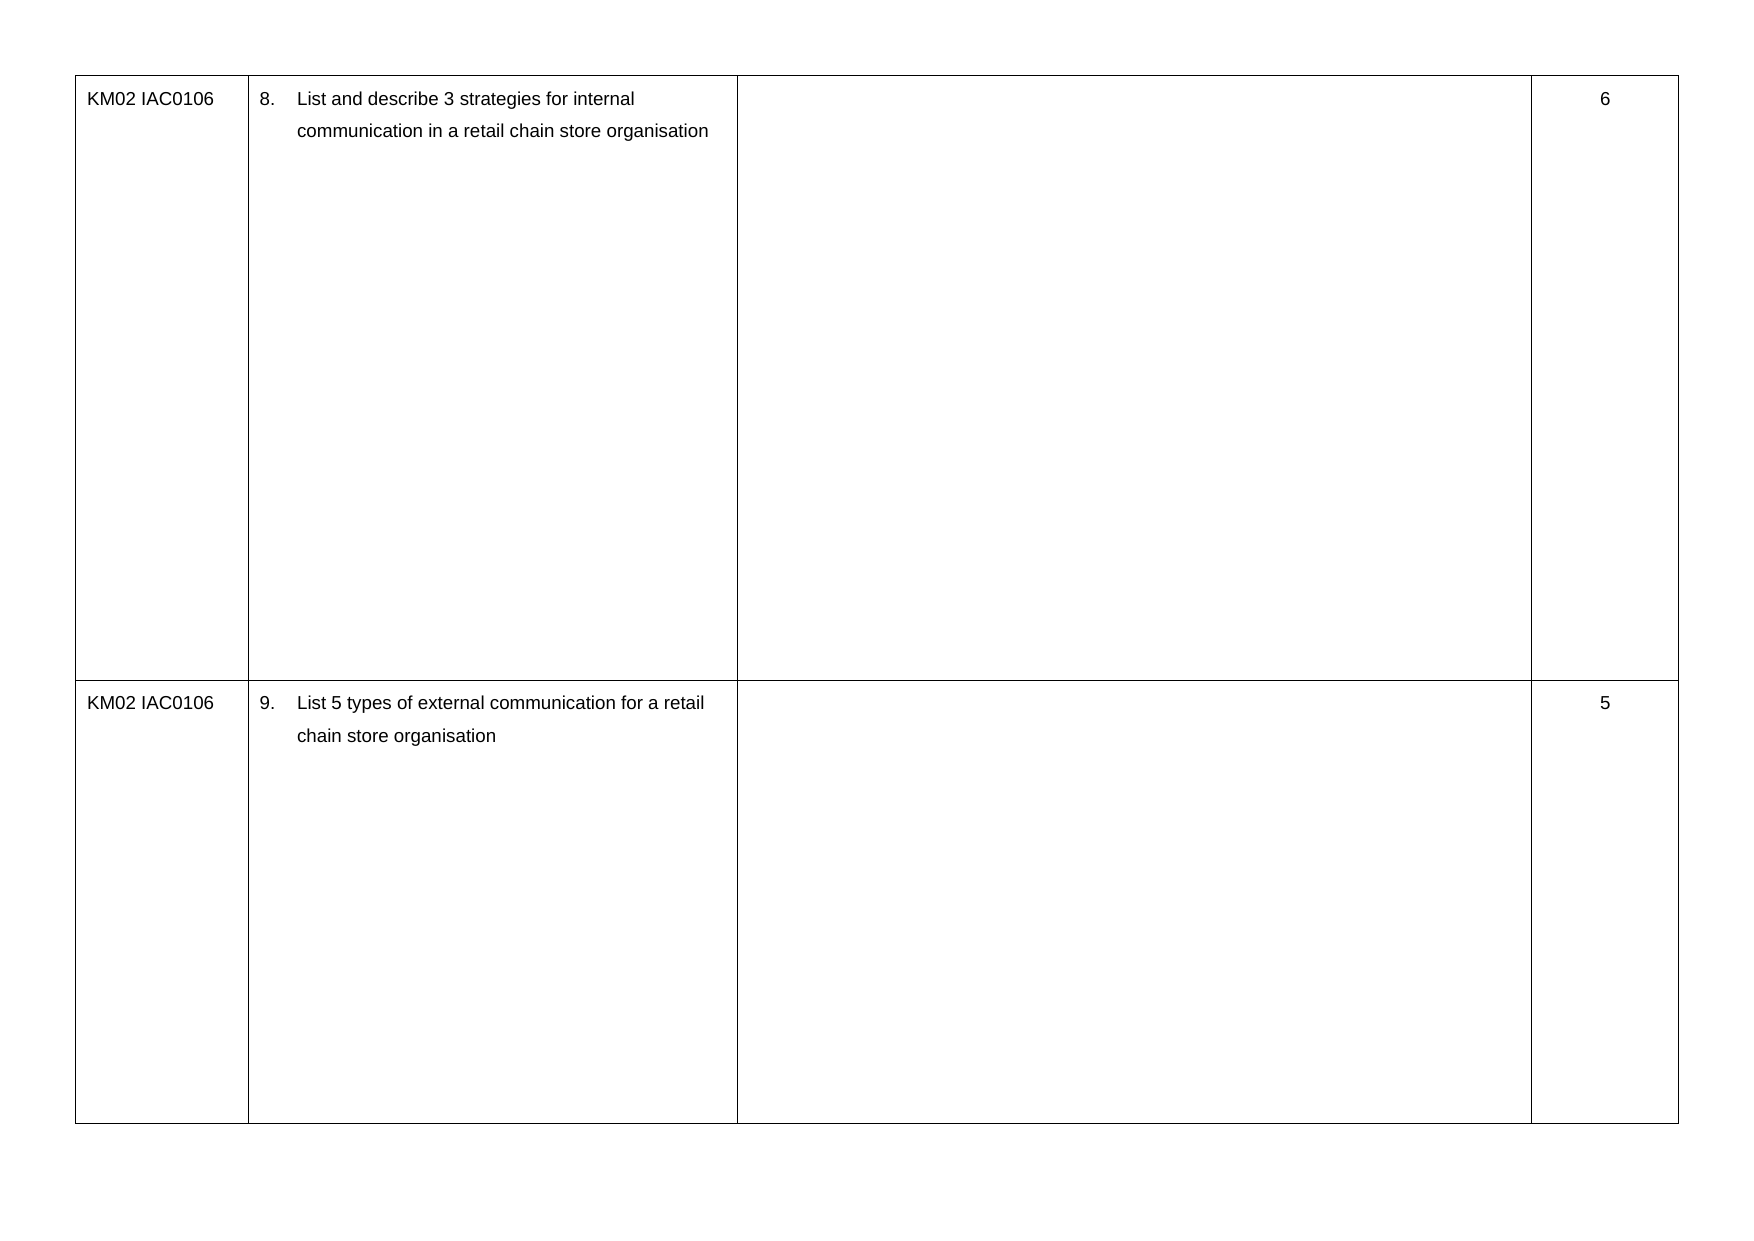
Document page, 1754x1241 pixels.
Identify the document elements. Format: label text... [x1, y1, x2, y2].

table_cell KM02 IAC0106 [76, 76, 248, 680]
table_cell List 5 types of external communication for a retail chain store organisation [249, 681, 737, 1123]
table_cell KM02 IAC0106 [76, 681, 248, 1123]
table_cell 6 [1532, 76, 1678, 680]
table_cell [738, 76, 1531, 680]
table_cell List and describe 3 strategies for internal communication in a retail chain store organisation [249, 76, 737, 680]
table_cell [738, 681, 1531, 1123]
table_cell 5 [1532, 681, 1678, 1123]
